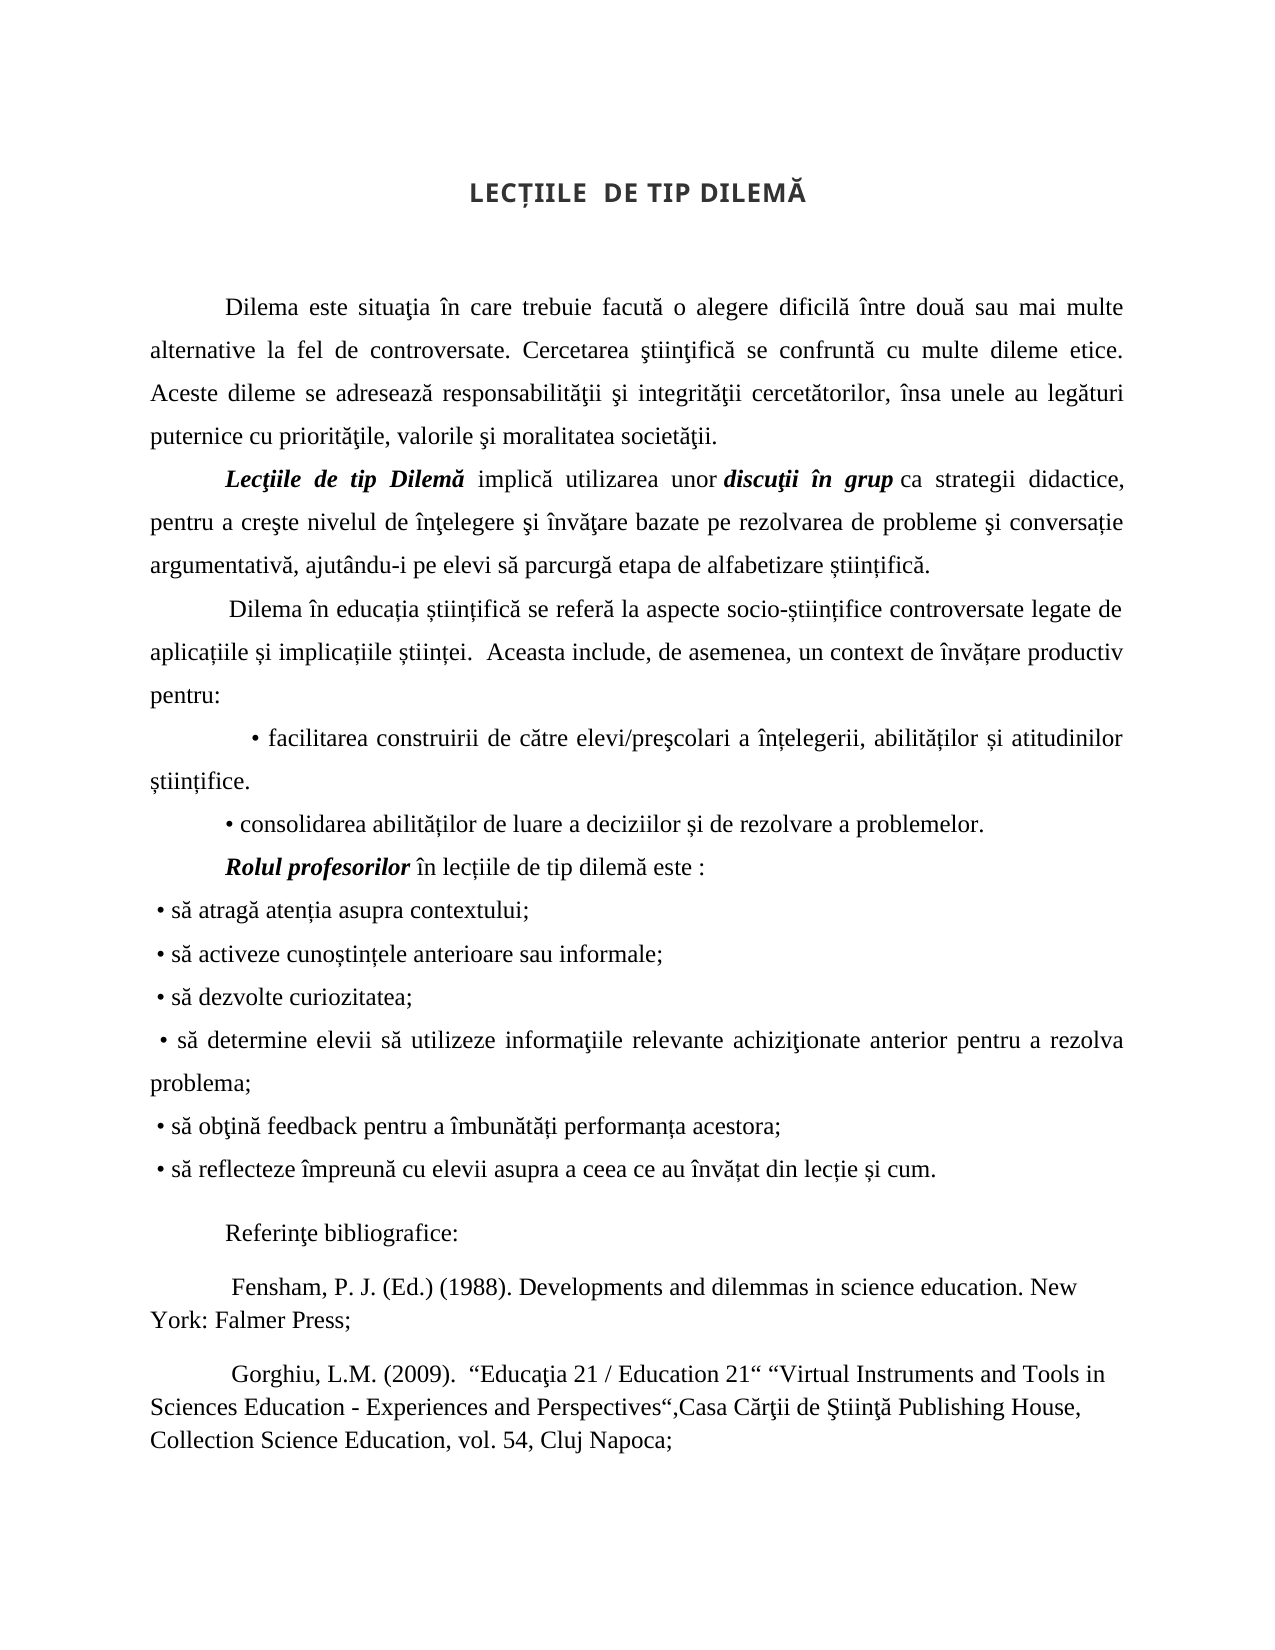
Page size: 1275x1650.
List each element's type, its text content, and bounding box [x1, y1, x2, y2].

text • consolidarea abilităților de luare a deciziilor și de rezolvare a problemelor. [150, 809, 1125, 838]
text • să obţină feedback pentru a îmbunătăți performanța acestora; [150, 1111, 1125, 1140]
text • facilitarea construirii de către elevi/preşcolari a înțelegerii, abilităților și atitudinilor științifice. [150, 723, 1125, 795]
text Fensham, P. J. (Ed.) (1988). Developments and dilemmas in science education. New York: Falmer Press; [150, 1272, 1125, 1334]
text • să determine elevii să utilizeze informaţiile relevante achiziţionate anterior pentru a rezolva problema; [150, 1025, 1125, 1097]
text • să dezvolte curiozitatea; [150, 982, 1125, 1011]
text • să atragă atenția asupra contextului; [150, 896, 1125, 924]
text Gorghiu, L.M. (2009). “Educaţia 21 / Education 21“ “Virtual Instruments and Tools in Sciences Education - Experiences and Perspectives“,Casa Cărţii de Ştiinţă Publishing House, Collection Science Education, vol. 54, Cluj Napoca; [150, 1359, 1125, 1454]
text Rolul profesorilor în lecțiile de tip dilemă este : [150, 852, 1125, 881]
text Lecţiile de tip Dilemă implică utilizarea unor discuţii în grup ca strategii didactice, pentru a creşte nivelul de înţelegere şi învăţare bazate pe rezolvarea de probleme şi conversație argumentativă, ajutându-i pe elevi să parcurgă etapa de alfabetizare științifică. [150, 536, 1125, 579]
text Lecţiile de tip Dilemă implică utilizarea unor discuţii în grup ca strategii didactice, pentru a creşte nivelul de înţelegere şi învăţare bazate pe rezolvarea de probleme şi conversație argumentativă, ajutându-i pe elevi să parcurgă etapa de alfabetizare științifică. [150, 464, 1125, 508]
title LecţiiLE de tip Dilemă [150, 175, 1125, 211]
text Dilema în educația științifică se referă la aspecte socio-științifice controversate legate de aplicațiile și implicațiile științei. Aceasta include, de asemenea, un context de învățare productiv pentru: [150, 594, 1125, 709]
text Dilema este situaţia în care trebuie facută o alegere dificilă între două sau mai multe alternative la fel de controversate. Cercetarea ştiinţifică se confruntă cu multe dileme etice. Aceste dileme se adresează responsabilităţii şi integrităţii cercetătorilor, însa unele au legături puternice cu priorităţile, valorile şi moralitatea societăţii. [150, 292, 1125, 450]
text Referinţe bibliografice: [150, 1218, 1125, 1247]
text • să reflecteze împreună cu elevii asupra a ceea ce au învățat din lecție și cum. [150, 1154, 1125, 1183]
text • să activeze cunoștințele anterioare sau informale; [150, 939, 1125, 967]
